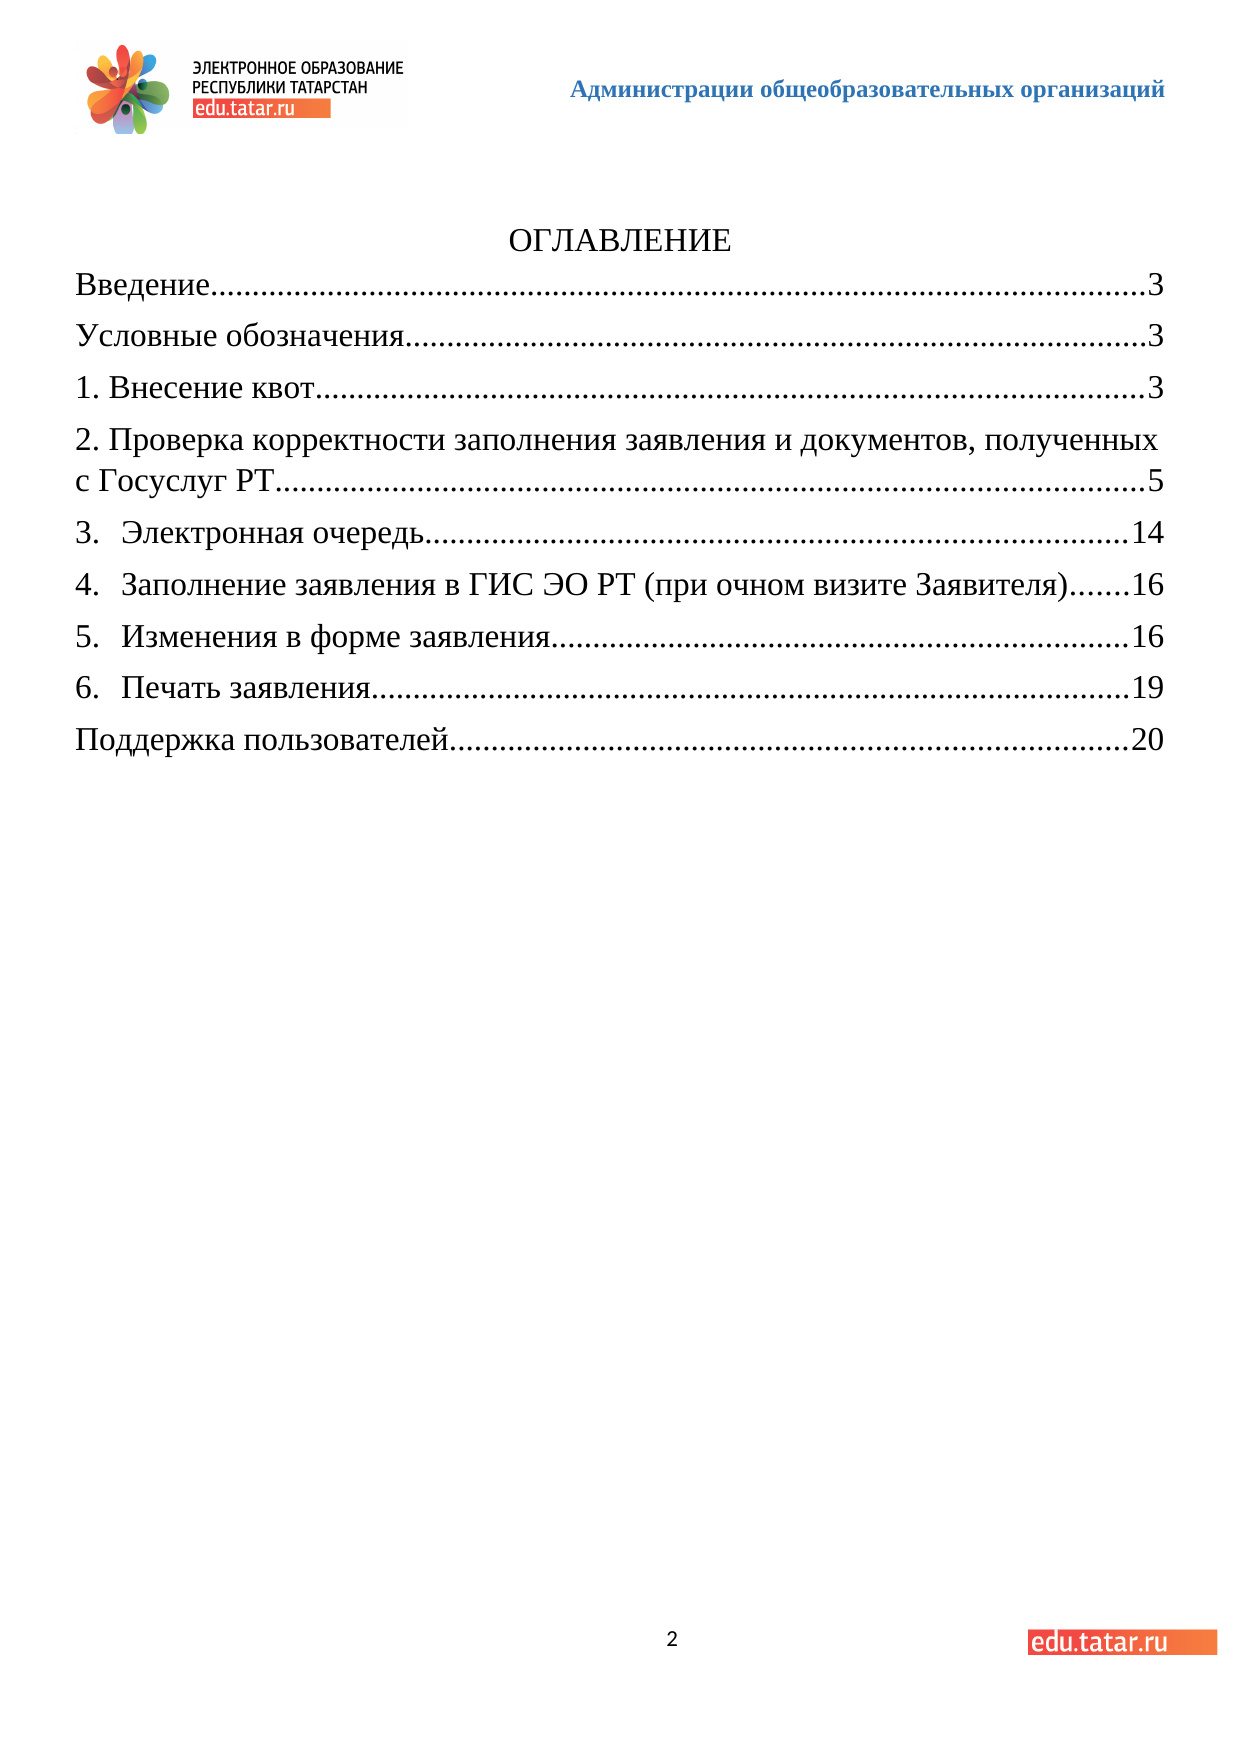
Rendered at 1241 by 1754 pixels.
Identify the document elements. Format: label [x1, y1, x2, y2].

picture [1023, 1625, 1218, 1660]
picture [75, 40, 410, 134]
